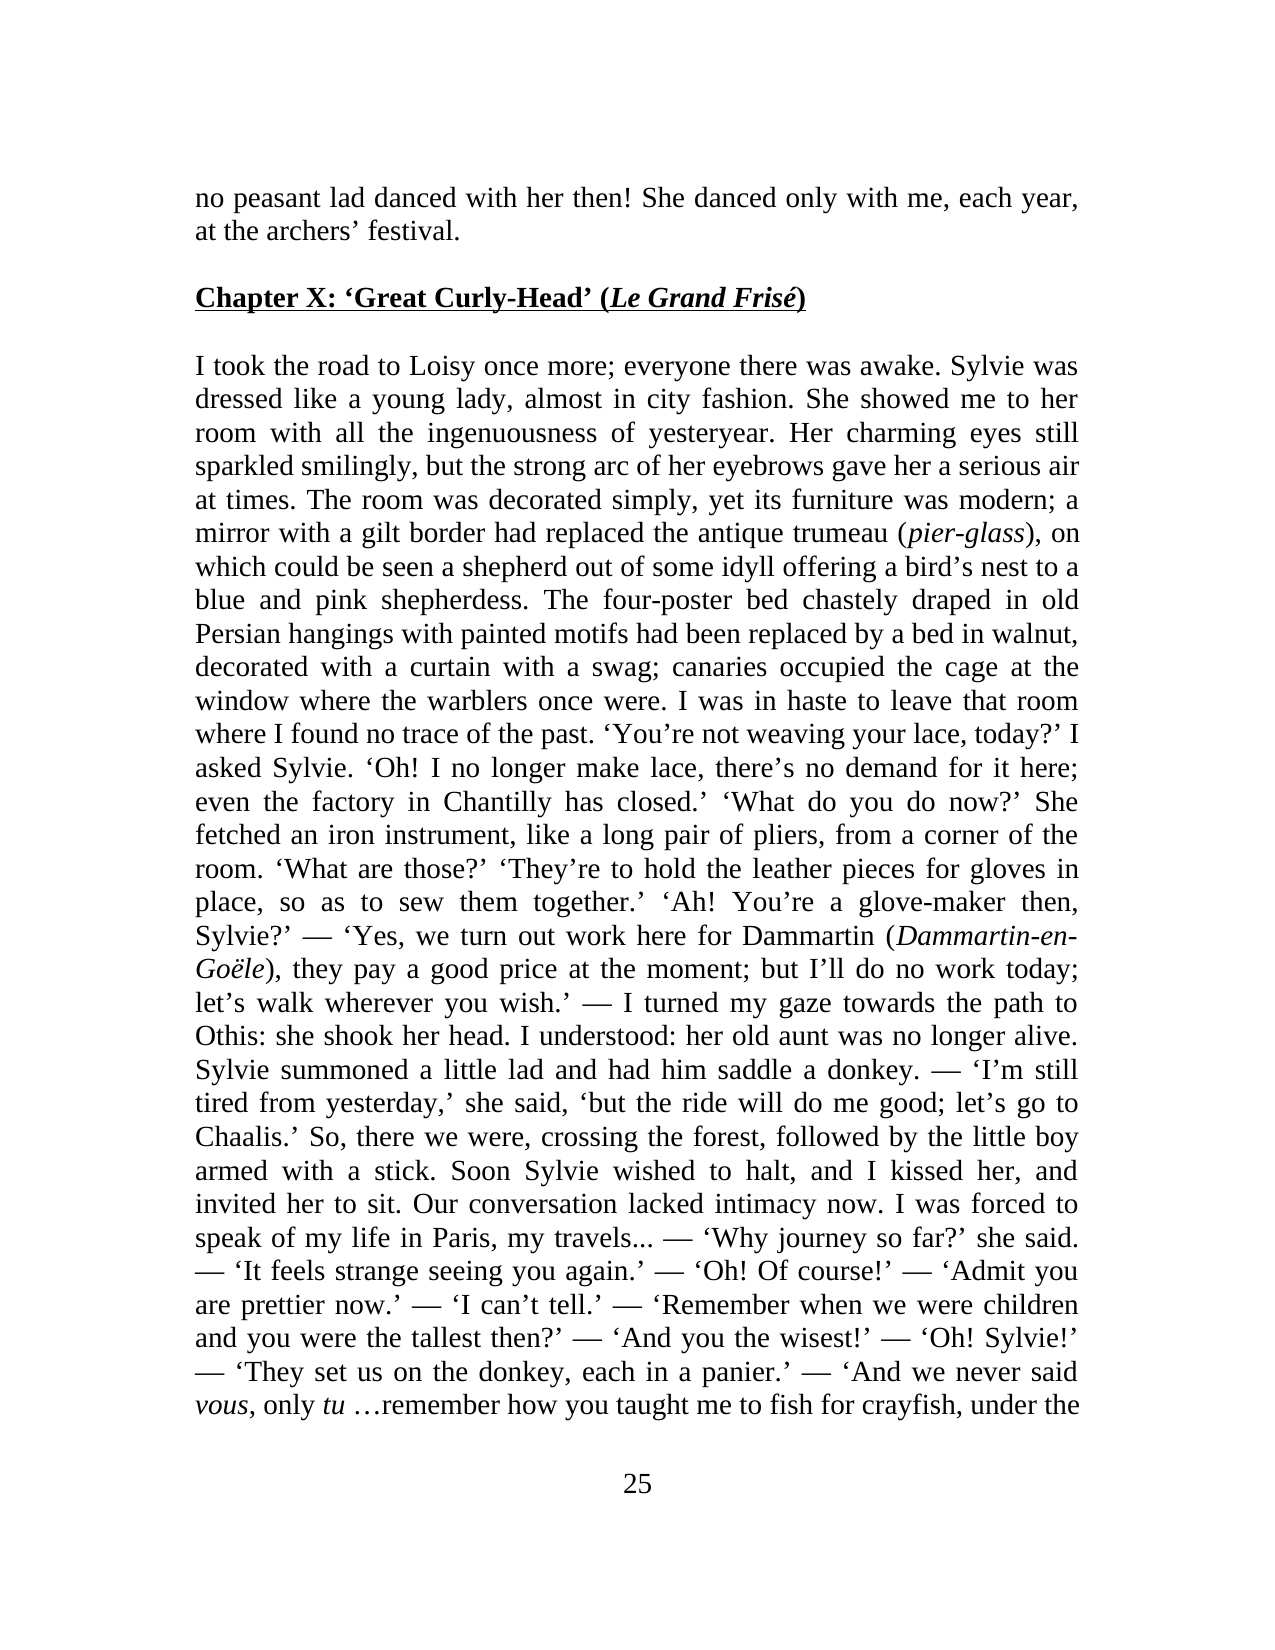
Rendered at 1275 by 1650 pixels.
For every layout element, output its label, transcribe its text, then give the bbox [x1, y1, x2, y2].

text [195, 180, 1080, 247]
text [195, 348, 1080, 1421]
subtitle Chapter X: ‘Great Curly-Head’ (Le Grand Frisé) [195, 281, 1080, 314]
